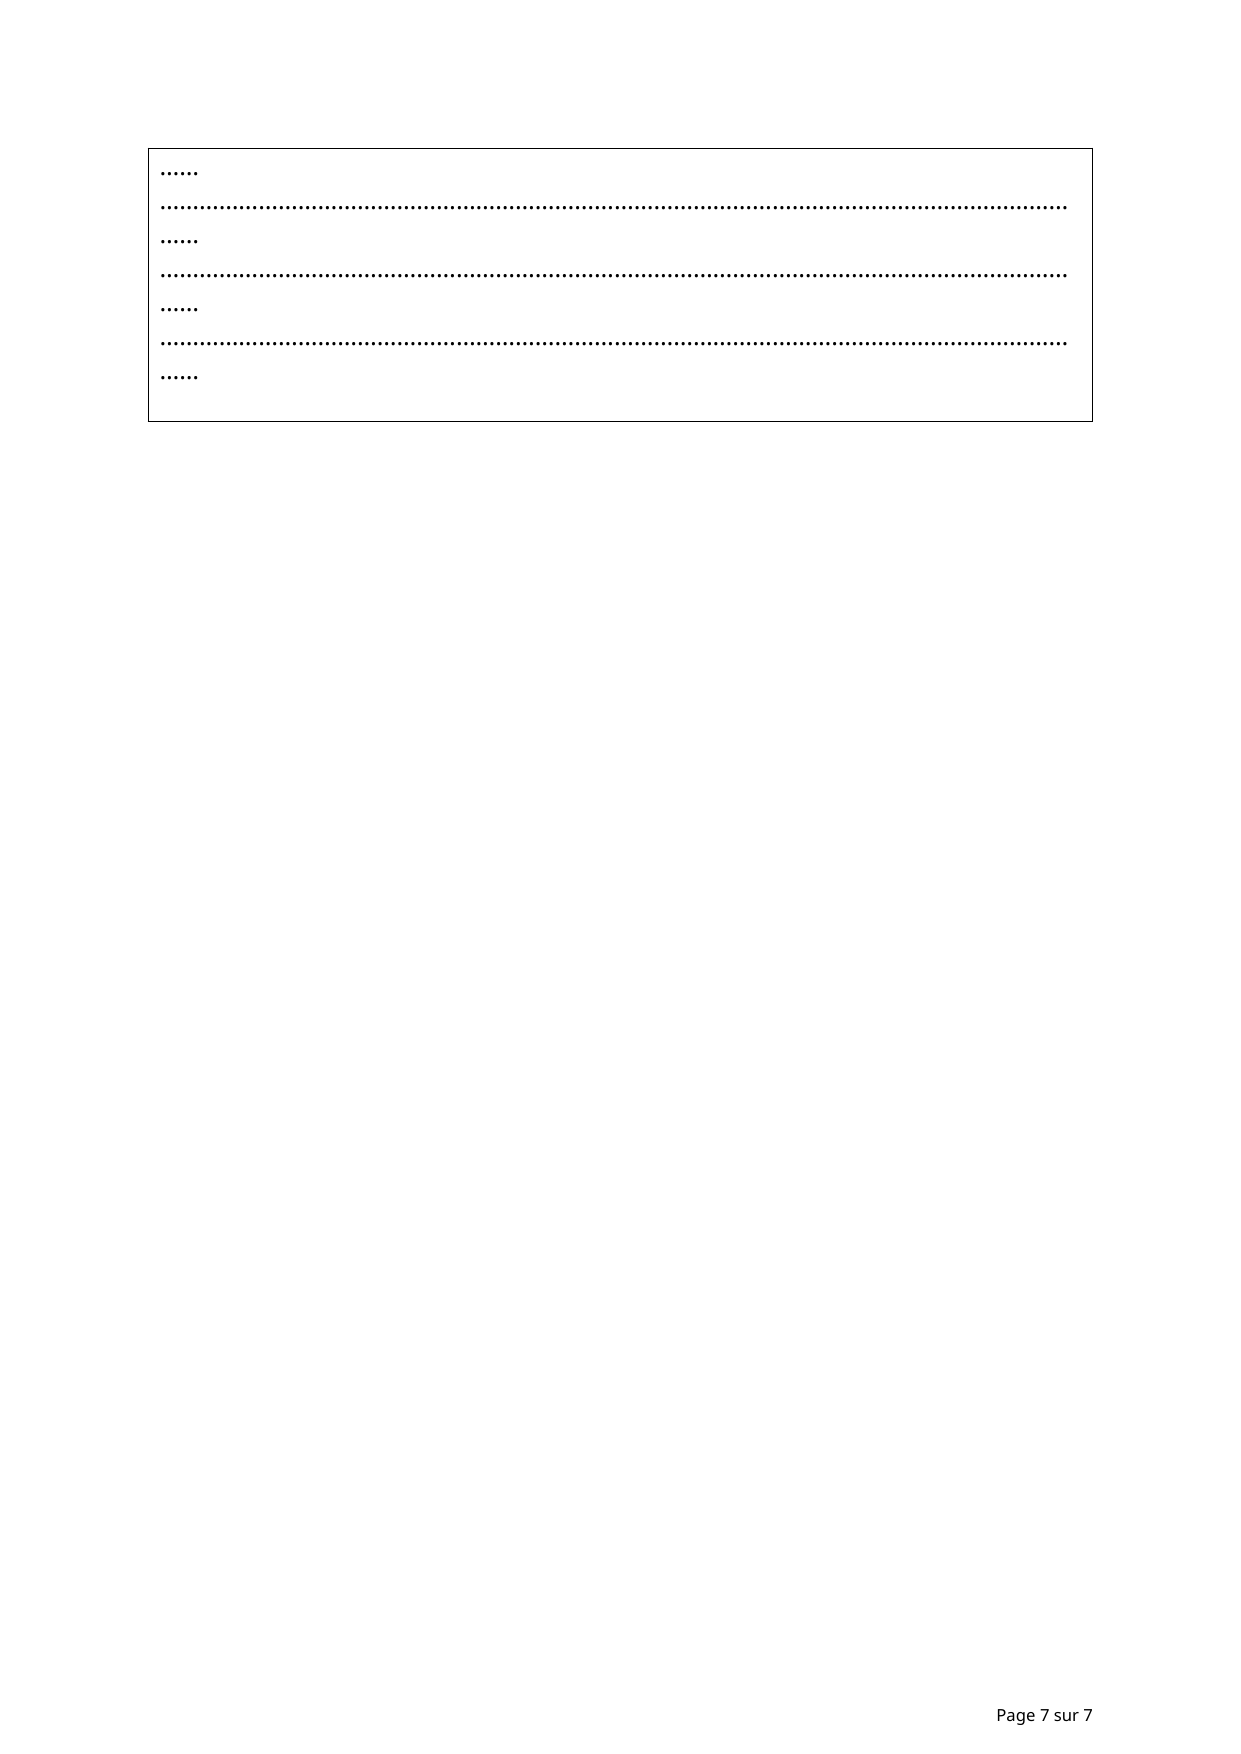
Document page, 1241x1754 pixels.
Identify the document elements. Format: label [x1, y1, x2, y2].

table_cell [149, 149, 1092, 421]
